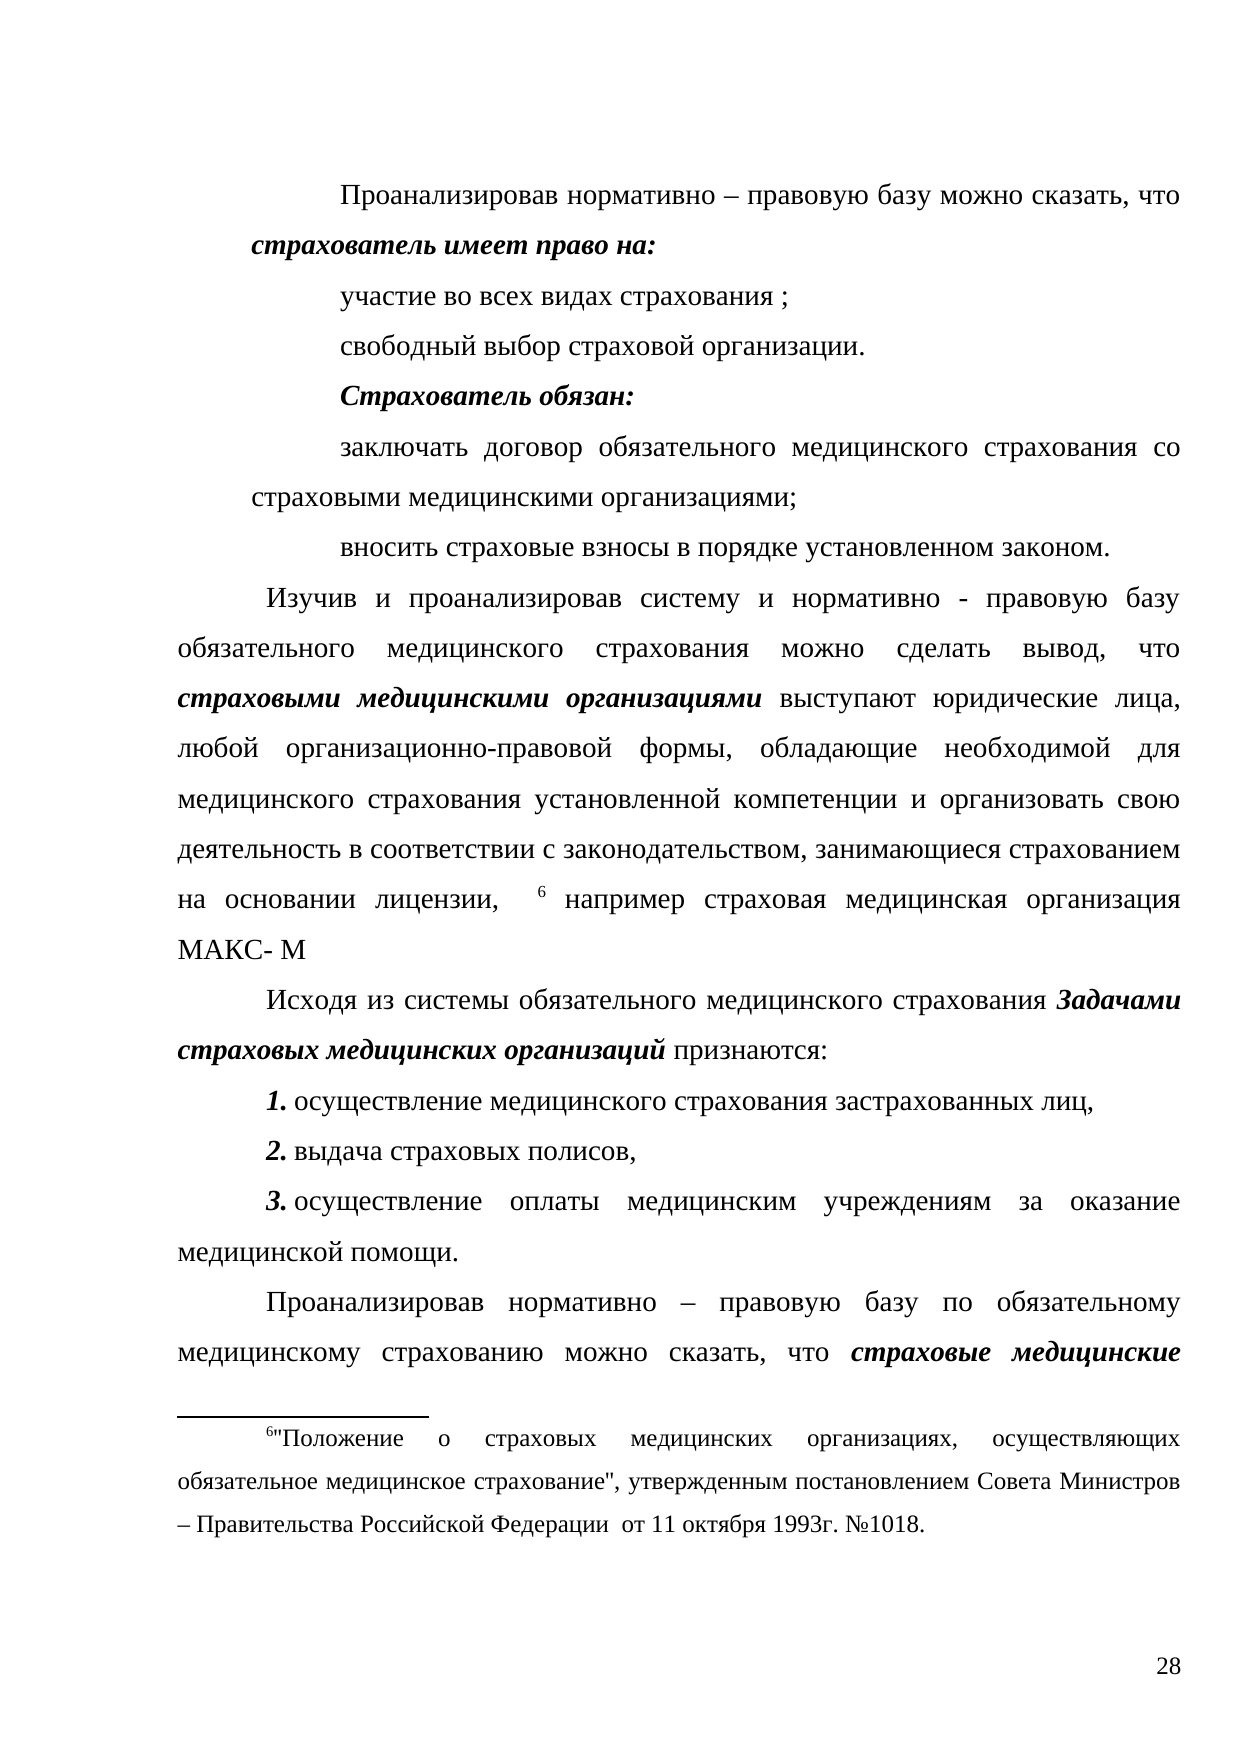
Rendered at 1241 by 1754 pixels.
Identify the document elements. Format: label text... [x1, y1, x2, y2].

text участие во всех видах страхования ; [251, 278, 1181, 311]
text вносить страховые взносы в порядке установленном законом. [251, 529, 1181, 563]
text Страхователь обязан: [251, 378, 1181, 412]
text Исходя из системы обязательного медицинского страхования Задачами страховых медицинских организаций признаются: [177, 982, 1181, 1066]
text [177, 1284, 1181, 1368]
list осуществление оплаты медицинским учреждениям за оказание медицинской помощи. [177, 1183, 1181, 1267]
text заключать договор обязательного медицинского страхования со страховыми медицинскими организациями; [251, 429, 1181, 513]
text Проанализировав нормативно – правовую базу можно сказать, что страхователь имеет право на: [251, 177, 1181, 261]
list выдача страховых полисов, [177, 1133, 1181, 1167]
list осуществление медицинского страхования застрахованных лиц, [177, 1083, 1181, 1116]
text Изучив и проанализировав систему и нормативно - правовую базу обязательного медицинского страхования можно сделать вывод, что страховыми медицинскими организациями выступают юридические лица, любой организационно-правовой формы, обладающие необходимой для медицинского страхования установленной компетенции и организовать свою деятельность в соответствии с законодательством, занимающиеся страхованием на основании лицензии, например страховая медицинская организация МАКС- М [177, 580, 1181, 965]
text свободный выбор страховой организации. [251, 328, 1181, 362]
